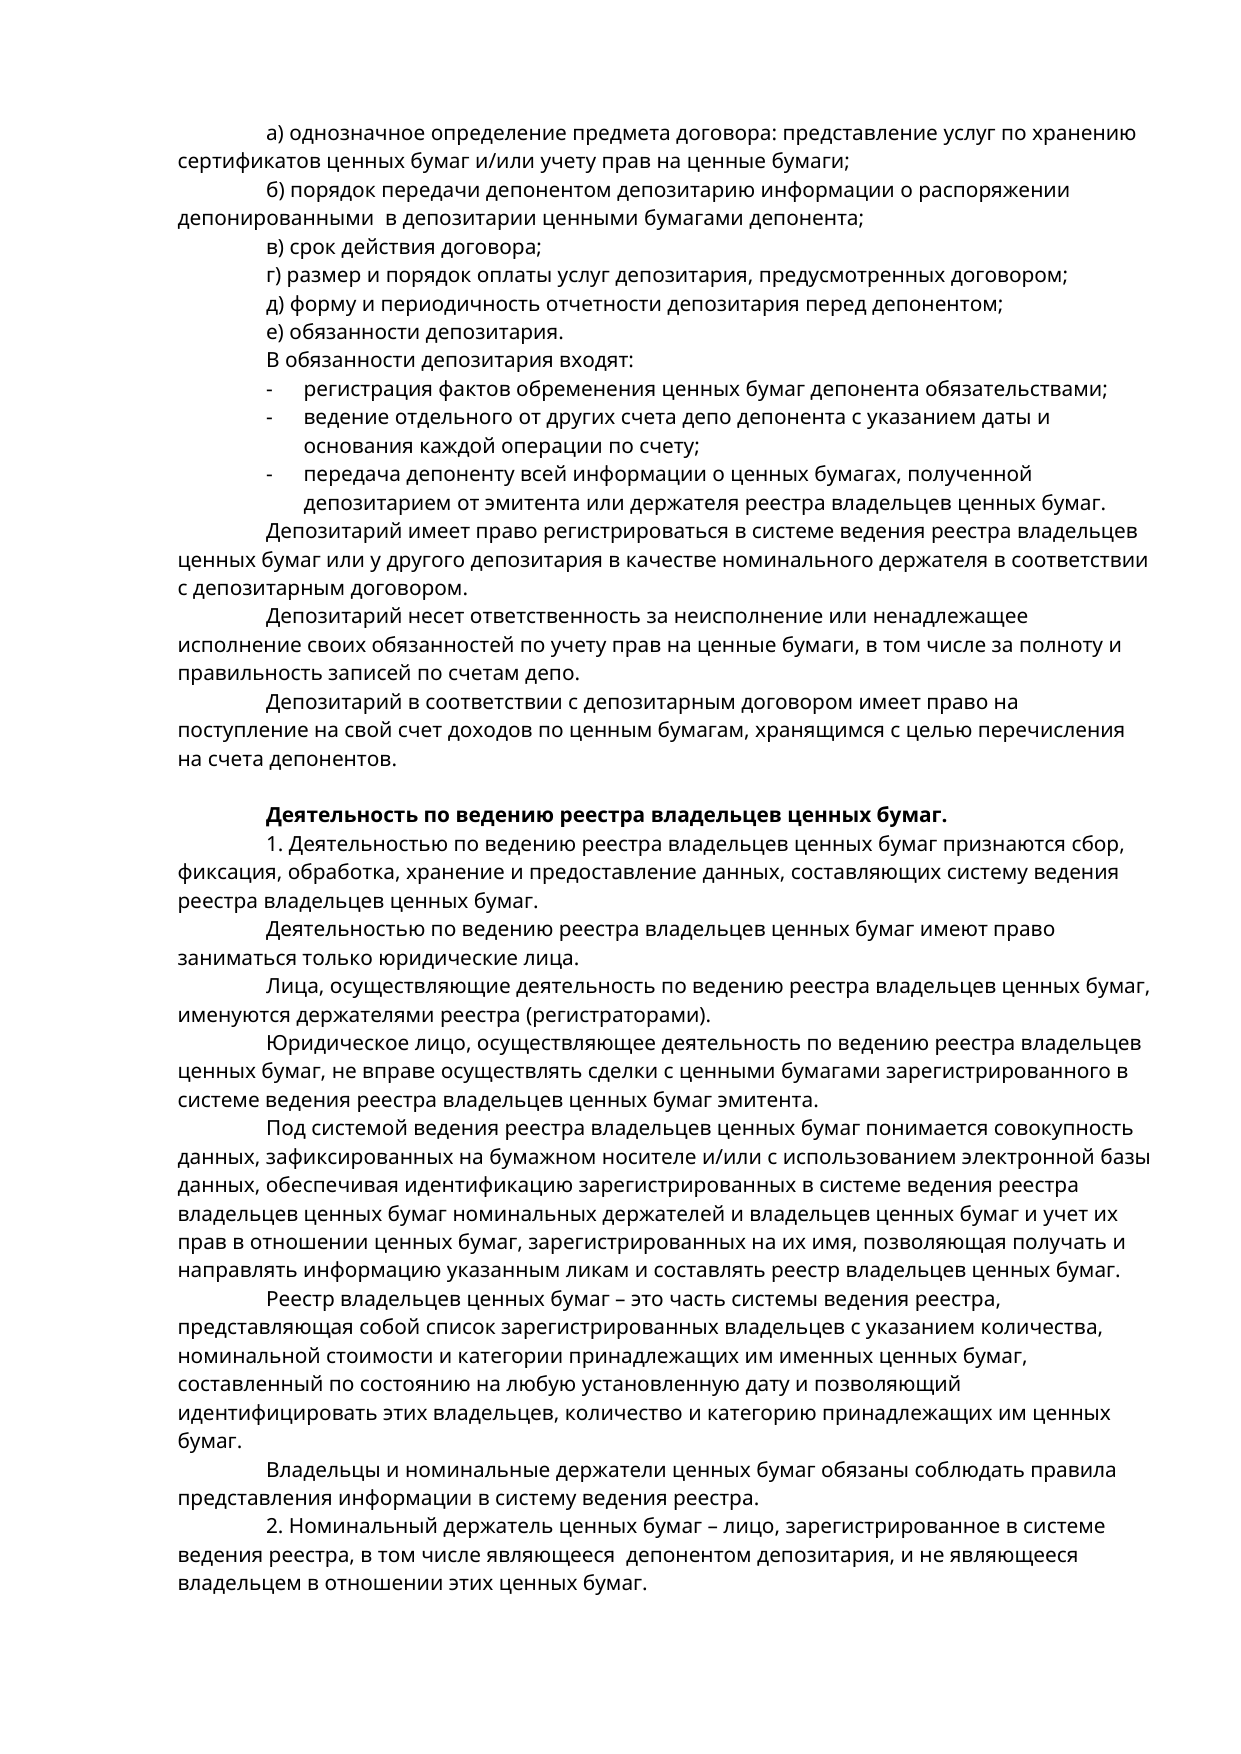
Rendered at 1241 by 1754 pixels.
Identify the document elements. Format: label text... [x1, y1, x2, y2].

text Под системой ведения реестра владельцев ценных бумаг понимается совокупность данных, зафиксированных на бумажном носителе и/или с использованием электронной базы данных, обеспечивая идентификацию зарегистрированных в системе ведения реестра владельцев ценных бумаг номинальных держателей и владельцев ценных бумаг и учет их прав в отношении ценных бумаг, зарегистрированных на их имя, позволяющая получать и направлять информацию указанным ликам и составлять реестр владельцев ценных бумаг. [177, 1113, 1152, 1284]
text Лица, осуществляющие деятельность по ведению реестра владельцев ценных бумаг, именуются держателями реестра (регистраторами). [177, 971, 1152, 1028]
text Деятельность по ведению реестра владельцев ценных бумаг. [177, 801, 1152, 829]
text Владельцы и номинальные держатели ценных бумаг обязаны соблюдать правила представления информации в систему ведения реестра. [177, 1455, 1152, 1512]
text 2. Номинальный держатель ценных бумаг – лицо, зарегистрированное в системе ведения реестра, в том числе являющееся депонентом депозитария, и не являющееся владельцем в отношении этих ценных бумаг. [177, 1512, 1152, 1597]
text Депозитарий в соответствии с депозитарным договором имеет право на поступление на свой счет доходов по ценным бумагам, хранящимся с целью перечисления на счета депонентов. [177, 687, 1152, 772]
text Юридическое лицо, осуществляющее деятельность по ведению реестра владельцев ценных бумаг, не вправе осуществлять сделки с ценными бумагами зарегистрированного в системе ведения реестра владельцев ценных бумаг эмитента. [177, 1028, 1152, 1113]
text Депозитарий несет ответственность за неисполнение или ненадлежащее исполнение своих обязанностей по учету прав на ценные бумаги, в том числе за полноту и правильность записей по счетам депо. [177, 602, 1152, 687]
text Деятельностью по ведению реестра владельцев ценных бумаг имеют право заниматься только юридические лица. [177, 914, 1152, 971]
text Реестр владельцев ценных бумаг – это часть системы ведения реестра, представляющая собой список зарегистрированных владельцев с указанием количества, номинальной стоимости и категории принадлежащих им именных ценных бумаг, составленный по состоянию на любую установленную дату и позволяющий идентифицировать этих владельцев, количество и категорию принадлежащих им ценных бумаг. [177, 1284, 1152, 1455]
text б) порядок передачи депонентом депозитарию информации о распоряжении депонированными в депозитарии ценными бумагами депонента; [177, 175, 1152, 232]
text в) срок действия договора; [177, 232, 1152, 260]
text 1. Деятельностью по ведению реестра владельцев ценных бумаг признаются сбор, фиксация, обработка, хранение и предоставление данных, составляющих систему ведения реестра владельцев ценных бумаг. [177, 829, 1152, 914]
text В обязанности депозитария входят: [177, 346, 1152, 374]
text г) размер и порядок оплаты услуг депозитария, предусмотренных договором; [177, 260, 1152, 289]
text а) однозначное определение предмета договора: представление услуг по хранению сертификатов ценных бумаг и/или учету прав на ценные бумаги; [177, 118, 1152, 175]
list передача депоненту всей информации о ценных бумагах, полученной депозитарием от эмитента или держателя реестра владельцев ценных бумаг. [266, 459, 1152, 516]
text е) обязанности депозитария. [177, 317, 1152, 346]
list ведение отдельного от других счета депо депонента с указанием даты и основания каждой операции по счету; [266, 402, 1152, 459]
text д) форму и периодичность отчетности депозитария перед депонентом; [177, 289, 1152, 317]
list регистрация фактов обременения ценных бумаг депонента обязательствами; [266, 374, 1152, 402]
text Депозитарий имеет право регистрироваться в системе ведения реестра владельцев ценных бумаг или у другого депозитария в качестве номинального держателя в соответствии с депозитарным договором. [177, 516, 1152, 602]
